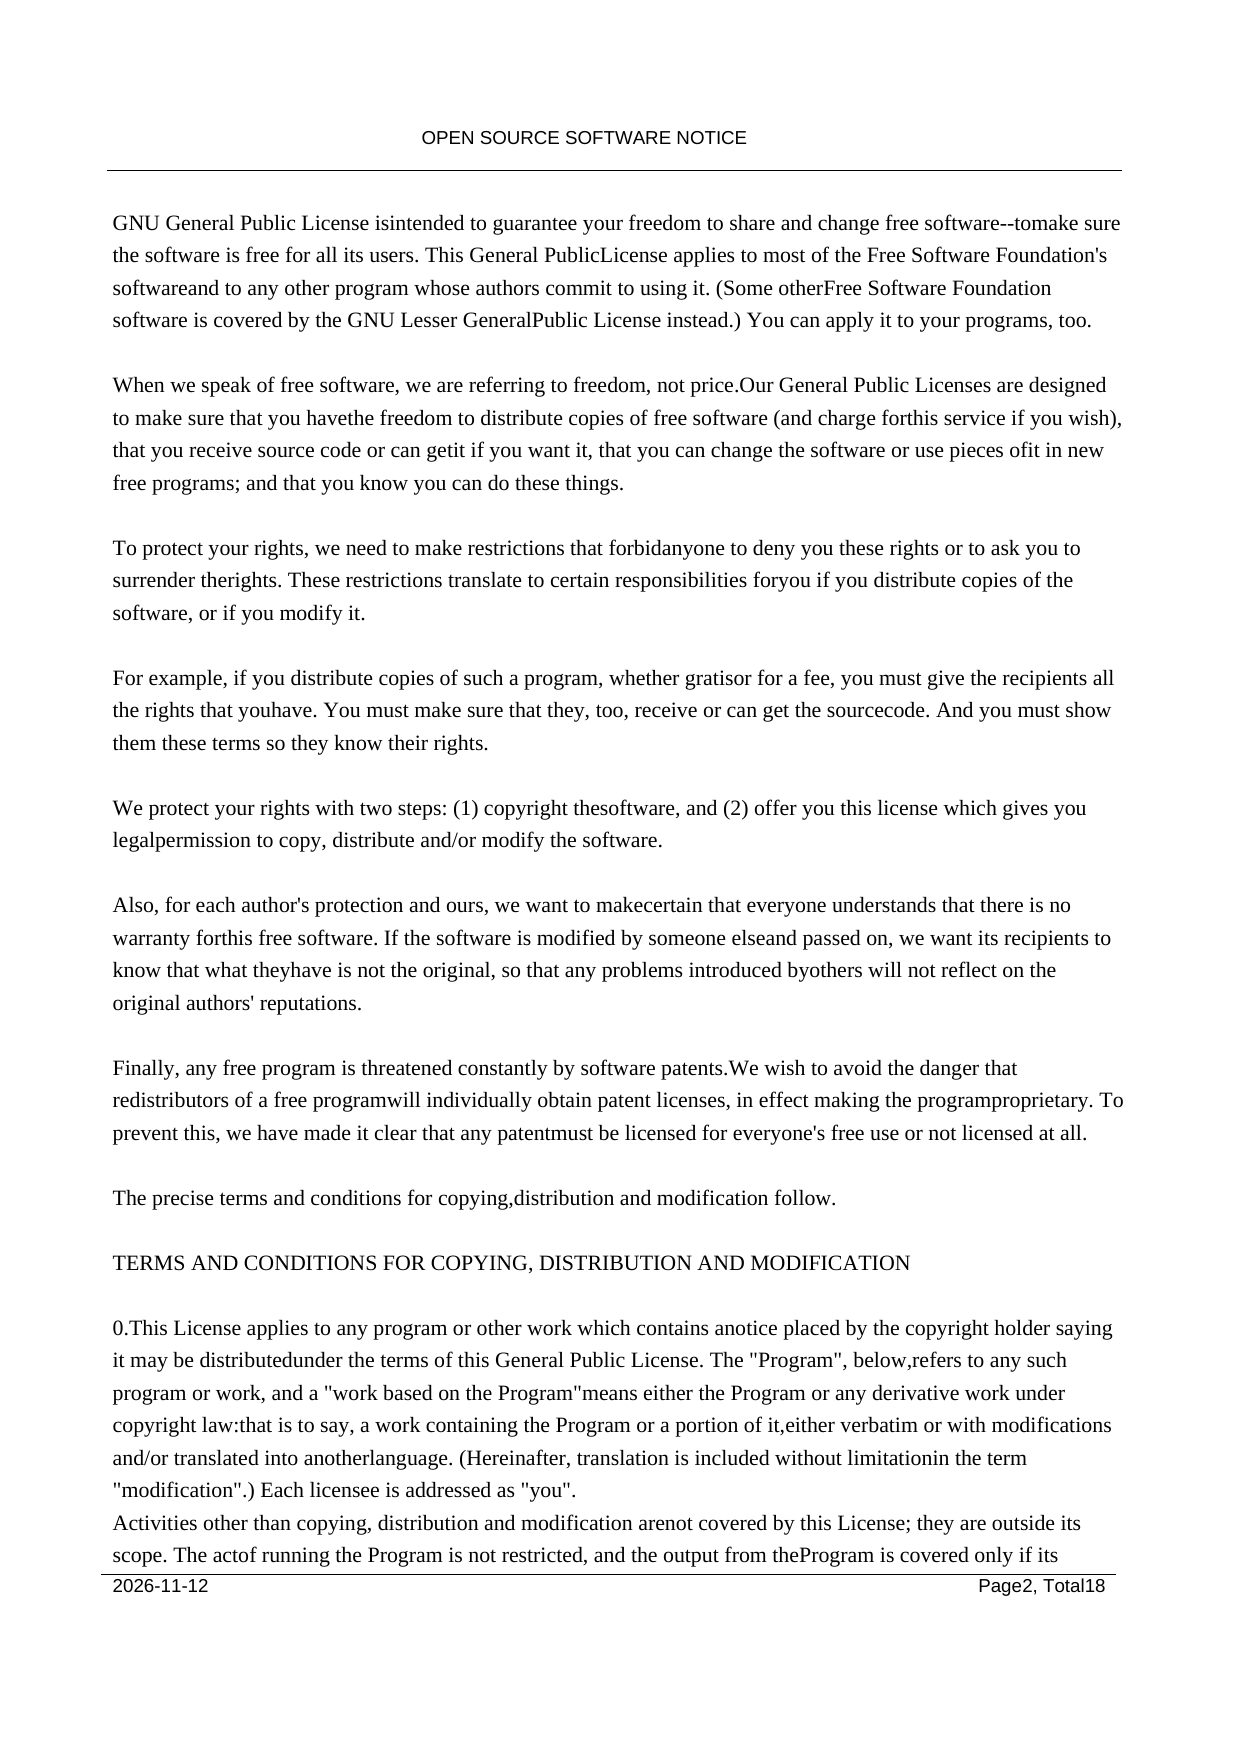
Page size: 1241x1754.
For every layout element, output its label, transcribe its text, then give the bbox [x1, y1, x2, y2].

text TERMS AND CONDITIONS FOR COPYING, DISTRIBUTION AND MODIFICATION [112, 1246, 1128, 1279]
text For example, if you distribute copies of such a program, whether gratisor for a fee, you must give the recipients all the rights that youhave. You must make sure that they, too, receive or can get the sourcecode. And you must show them these terms so they know their rights. [112, 661, 1128, 759]
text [112, 206, 1128, 336]
text Also, for each author's protection and ours, we want to makecertain that everyone understands that there is no warranty forthis free software. If the software is modified by someone elseand passed on, we want its recipients to know that what theyhave is not the original, so that any problems introduced byothers will not reflect on the original authors' reputations. [112, 889, 1128, 1019]
text The precise terms and conditions for copying,distribution and modification follow. [112, 1181, 1128, 1214]
text To protect your rights, we need to make restrictions that forbidanyone to deny you these rights or to ask you to surrender therights. These restrictions translate to certain responsibilities foryou if you distribute copies of the software, or if you modify it. [112, 531, 1128, 629]
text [112, 1506, 1128, 1571]
text We protect your rights with two steps: (1) copyright thesoftware, and (2) offer you this license which gives you legalpermission to copy, distribute and/or modify the software. [112, 791, 1128, 856]
text Finally, any free program is threatened constantly by software patents.We wish to avoid the danger that redistributors of a free programwill individually obtain patent licenses, in effect making the programproprietary. To prevent this, we have made it clear that any patentmust be licensed for everyone's free use or not licensed at all. [112, 1051, 1128, 1149]
text When we speak of free software, we are referring to freedom, not price.Our General Public Licenses are designed to make sure that you havethe freedom to distribute copies of free software (and charge forthis service if you wish), that you receive source code or can getit if you want it, that you can change the software or use pieces ofit in new free programs; and that you know you can do these things. [112, 369, 1128, 499]
text 0.This License applies to any program or other work which contains anotice placed by the copyright holder saying it may be distributedunder the terms of this General Public License. The "Program", below,refers to any such program or work, and a "work based on the Program"means either the Program or any derivative work under copyright law:that is to say, a work containing the Program or a portion of it,either verbatim or with modifications and/or translated into anotherlanguage. (Hereinafter, translation is included without limitationin the term "modification".) Each licensee is addressed as "you". [112, 1311, 1128, 1506]
